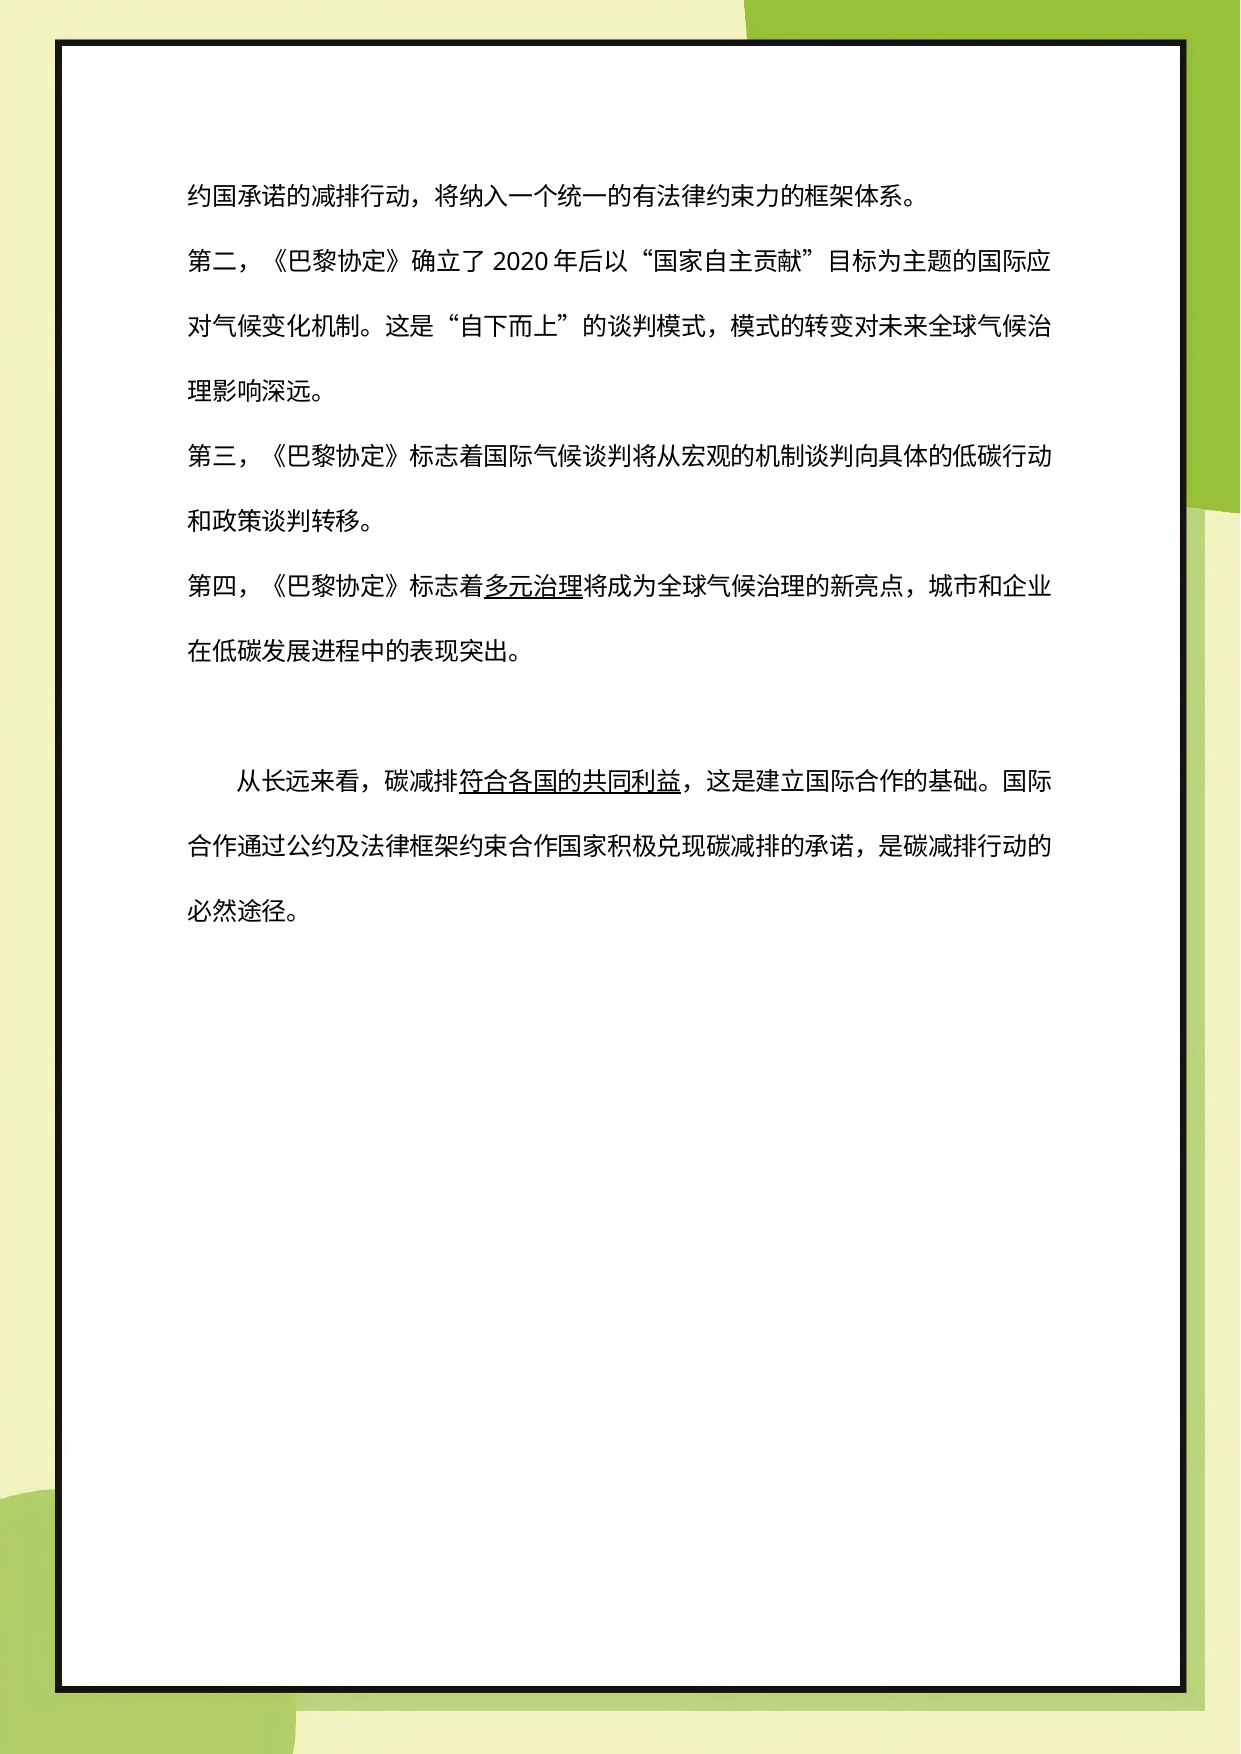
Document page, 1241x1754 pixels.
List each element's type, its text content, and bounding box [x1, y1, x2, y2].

text 从长远来看，碳减排符合各国的共同利益，这是建立国际合作的基础。国际合作通过公约及法律框架约束合作国家积极兑现碳减排的承诺，是碳减排行动的必然途径。 [187, 747, 1053, 942]
text 第二，《巴黎协定》确立了2020年后以“国家自主贡献”目标为主题的国际应对气候变化机制。这是“自下而上”的谈判模式，模式的转变对未来全球气候治理影响深远。 [187, 227, 1053, 422]
text 第三，《巴黎协定》标志着国际气候谈判将从宏观的机制谈判向具体的低碳行动和政策谈判转移。 [187, 422, 1053, 552]
text 第四，《巴黎协定》标志着多元治理将成为全球气候治理的新亮点，城市和企业在低碳发展进程中的表现突出。 [187, 552, 1053, 682]
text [187, 162, 1053, 227]
picture [0, 0, 1241, 1754]
